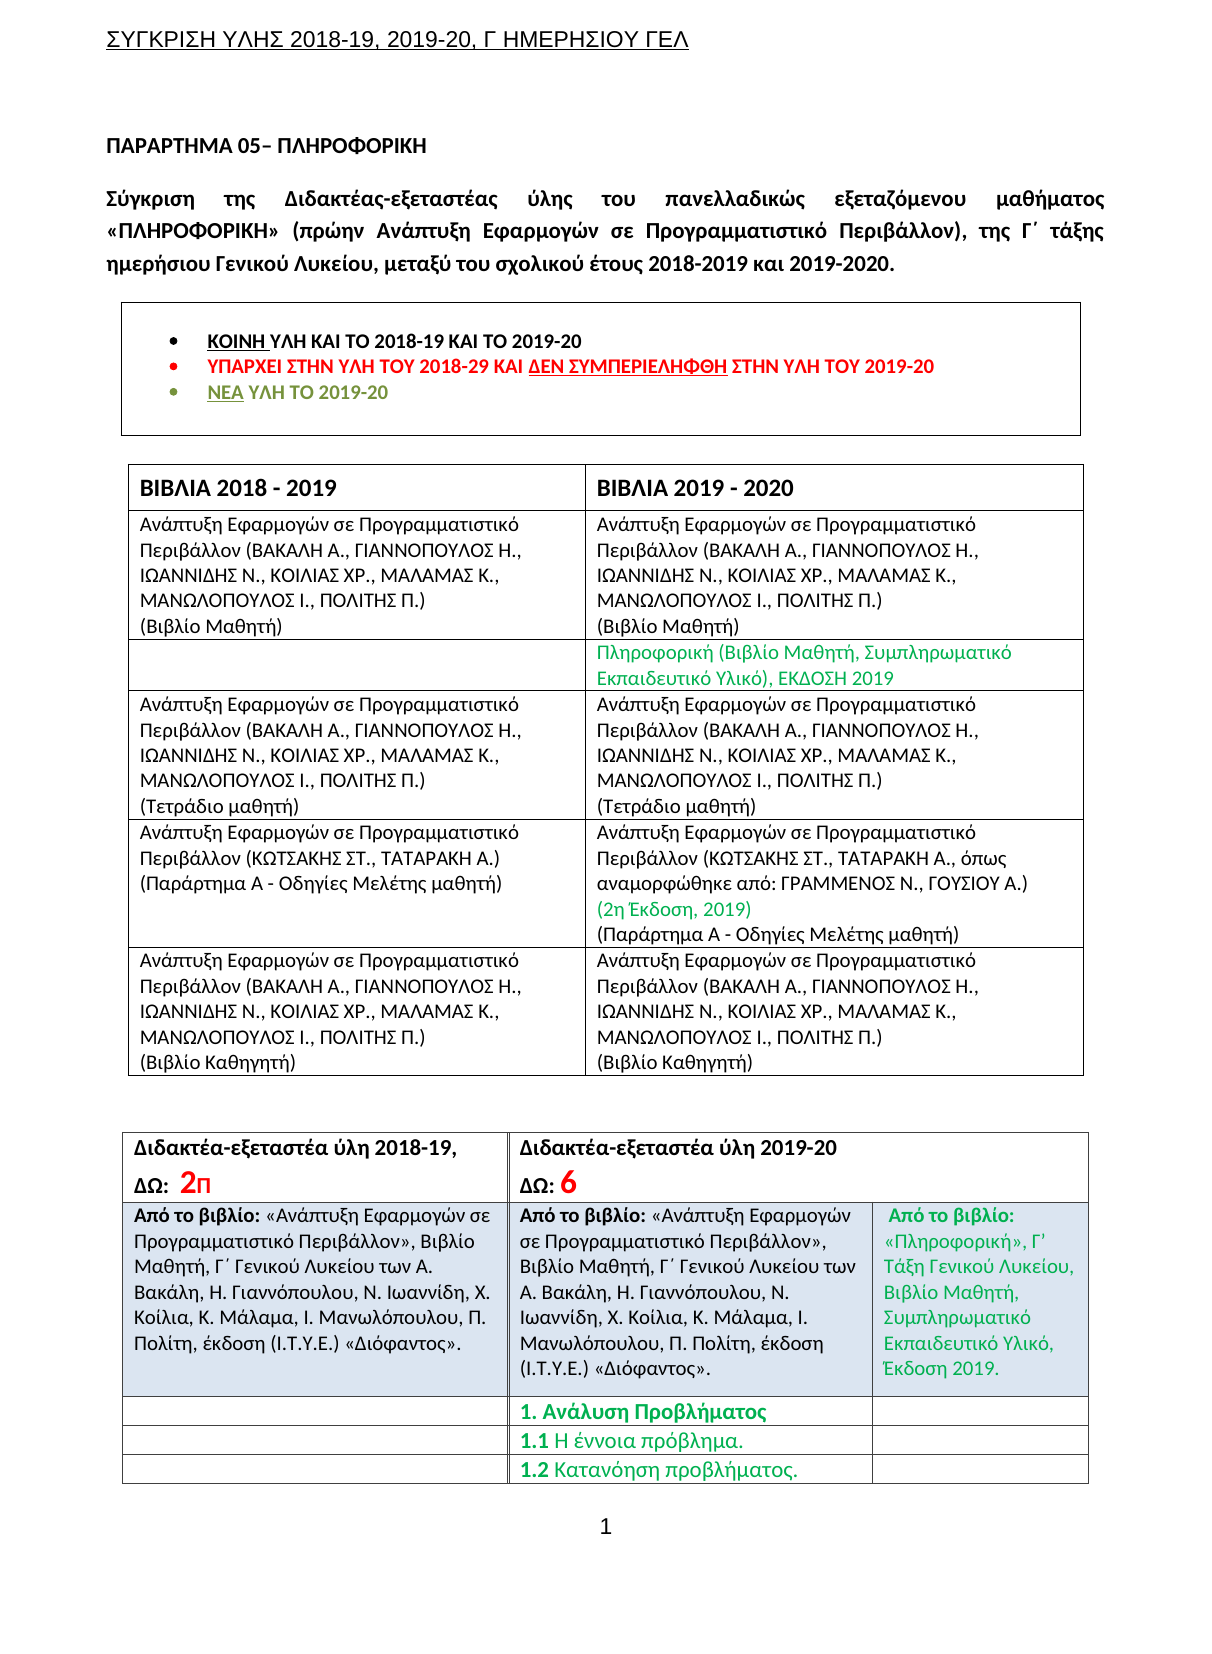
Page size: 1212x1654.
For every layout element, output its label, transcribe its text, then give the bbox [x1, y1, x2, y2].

table_cell Από το βιβλίο: «Πληροφορική», Γ’ Τάξη Γενικού Λυκείου, Βιβλίο Μαθητή, Συμπληρωματικό Εκπαιδευτικό Υλικό, Έκδοση 2019. [873, 1203, 1088, 1396]
table_cell Ανάπτυξη Εφαρμογών σε Προγραμματιστικό Περιβάλλον (ΒΑΚΑΛΗ Α., ΓΙΑΝΝΟΠΟΥΛΟΣ Η., ΙΩΑΝΝΙΔΗΣ Ν., ΚΟΙΛΙΑΣ ΧΡ., ΜΑΛΑΜΑΣ Κ., ΜΑΝΩΛΟΠΟΥΛΟΣ Ι., ΠΟΛΙΤΗΣ Π.) (Βιβλίο Μαθητή) [129, 511, 585, 638]
table_cell Ανάπτυξη Εφαρμογών σε Προγραμματιστικό Περιβάλλον (ΒΑΚΑΛΗ Α., ΓΙΑΝΝΟΠΟΥΛΟΣ Η., ΙΩΑΝΝΙΔΗΣ Ν., ΚΟΙΛΙΑΣ ΧΡ., ΜΑΛΑΜΑΣ Κ., ΜΑΝΩΛΟΠΟΥΛΟΣ Ι., ΠΟΛΙΤΗΣ Π.) (Τετράδιο μαθητή) [129, 691, 585, 818]
table_header Διδακτέα-εξεταστέα ύλη 2018-19, ΔΩ: 2Π [123, 1133, 507, 1202]
table_cell Ανάπτυξη Εφαρμογών σε Προγραμματιστικό Περιβάλλον (ΚΩΤΣΑΚΗΣ ΣΤ., ΤΑΤΑΡΑΚΗ Α., όπως αναμορφώθηκε από: ΓΡΑΜΜΕΝΟΣ Ν., ΓΟΥΣΙΟΥ Α.) (2η Έκδοση, 2019) (Παράρτημα Α - Οδηγίες Μελέτης μαθητή) [586, 820, 1083, 947]
table_cell [123, 1397, 507, 1425]
table_cell [123, 1455, 507, 1483]
table_cell [129, 640, 585, 690]
table_header ΒΙΒΛΙΑ 2018 - 2019 [129, 465, 585, 510]
table_cell Πληροφορική (Βιβλίο Μαθητή, Συμπληρωματικό Εκπαιδευτικό Υλικό), ΕΚΔΟΣΗ 2019 [586, 640, 1083, 690]
table_cell Ανάπτυξη Εφαρμογών σε Προγραμματιστικό Περιβάλλον (ΒΑΚΑΛΗ Α., ΓΙΑΝΝΟΠΟΥΛΟΣ Η., ΙΩΑΝΝΙΔΗΣ Ν., ΚΟΙΛΙΑΣ ΧΡ., ΜΑΛΑΜΑΣ Κ., ΜΑΝΩΛΟΠΟΥΛΟΣ Ι., ΠΟΛΙΤΗΣ Π.) (Βιβλίο Καθηγητή) [586, 948, 1083, 1075]
table_cell [873, 1397, 1088, 1425]
table_cell Ανάπτυξη Εφαρμογών σε Προγραμματιστικό Περιβάλλον (ΒΑΚΑΛΗ Α., ΓΙΑΝΝΟΠΟΥΛΟΣ Η., ΙΩΑΝΝΙΔΗΣ Ν., ΚΟΙΛΙΑΣ ΧΡ., ΜΑΛΑΜΑΣ Κ., ΜΑΝΩΛΟΠΟΥΛΟΣ Ι., ΠΟΛΙΤΗΣ Π.) (Βιβλίο Καθηγητή) [129, 948, 585, 1075]
table_header ΒΙΒΛΙΑ 2019 - 2020 [586, 465, 1083, 510]
text Σύγκριση της Διδακτέας-εξεταστέας ύλης του πανελλαδικώς εξεταζόμενου μαθήματος «ΠΛΗΡΟΦΟΡΙΚΗ» (πρώην Ανάπτυξη Εφαρμογών σε Προγραμματιστικό Περιβάλλον), της Γ΄ τάξης ημερήσιου Γενικού Λυκείου, μεταξύ του σχολικού έτους 2018-2019 και 2019-2020. [106, 184, 1105, 277]
table_cell Ανάπτυξη Εφαρμογών σε Προγραμματιστικό Περιβάλλον (ΚΩΤΣΑΚΗΣ ΣΤ., ΤΑΤΑΡΑΚΗ Α.) (Παράρτημα Α - Οδηγίες Μελέτης μαθητή) [129, 820, 585, 947]
table_cell Ανάπτυξη Εφαρμογών σε Προγραμματιστικό Περιβάλλον (ΒΑΚΑΛΗ Α., ΓΙΑΝΝΟΠΟΥΛΟΣ Η., ΙΩΑΝΝΙΔΗΣ Ν., ΚΟΙΛΙΑΣ ΧΡ., ΜΑΛΑΜΑΣ Κ., ΜΑΝΩΛΟΠΟΥΛΟΣ Ι., ΠΟΛΙΤΗΣ Π.) (Τετράδιο μαθητή) [586, 691, 1083, 818]
text ΠΑΡΑΡΤΗΜΑ 05– ΠΛΗΡΟΦΟΡΙΚΗ [106, 131, 1105, 159]
table_header Διδακτέα-εξεταστέα ύλη 2019-20 ΔΩ: 6 [510, 1133, 1088, 1202]
table_cell Ανάπτυξη Εφαρμογών σε Προγραμματιστικό Περιβάλλον (ΒΑΚΑΛΗ Α., ΓΙΑΝΝΟΠΟΥΛΟΣ Η., ΙΩΑΝΝΙΔΗΣ Ν., ΚΟΙΛΙΑΣ ΧΡ., ΜΑΛΑΜΑΣ Κ., ΜΑΝΩΛΟΠΟΥΛΟΣ Ι., ΠΟΛΙΤΗΣ Π.) (Βιβλίο Μαθητή) [586, 511, 1083, 638]
table_cell [873, 1455, 1088, 1483]
table_cell [873, 1426, 1088, 1454]
table_cell Από το βιβλίο: «Ανάπτυξη Εφαρμογών σε Προγραμματιστικό Περιβάλλον», Βιβλίο Μαθητή, Γ΄ Γενικού Λυκείου των Α. Βακάλη, Η. Γιαννόπουλου, Ν. Ιωαννίδη, Χ. Κοίλια, Κ. Μάλαμα, Ι. Μανωλόπουλου, Π. Πολίτη, έκδοση (Ι.Τ.Υ.Ε.) «Διόφαντος». [510, 1203, 872, 1396]
table_cell 1.1 Η έννοια πρόβλημα. [510, 1426, 872, 1454]
table_cell Από το βιβλίο: «Ανάπτυξη Εφαρμογών σε Προγραμματιστικό Περιβάλλον», Βιβλίο Μαθητή, Γ΄ Γενικού Λυκείου των Α. Βακάλη, Η. Γιαννόπουλου, Ν. Ιωαννίδη, Χ. Κοίλια, Κ. Μάλαμα, Ι. Μανωλόπουλου, Π. Πολίτη, έκδοση (Ι.Τ.Υ.Ε.) «Διόφαντος». [123, 1203, 507, 1396]
table_cell [123, 1426, 507, 1454]
table_cell 1.2 Κατανόηση προβλήματος. [510, 1455, 872, 1483]
table_cell 1. Ανάλυση Προβλήματος [510, 1397, 872, 1425]
table_header ΚΟΙΝΗ ΥΛΗ ΚΑΙ ΤΟ 2018-19 ΚΑΙ ΤΟ 2019-20 ΥΠΑΡΧΕΙ ΣΤΗΝ ΥΛΗ ΤΟΥ 2018-29 ΚΑΙ ΔΕΝ ΣΥΜΠΕΡΙΕΛΗΦΘΗ ΣΤΗΝ ΥΛΗ ΤΟΥ 2019-20 ΝΕΑ ΥΛΗ ΤΟ 2019-20 [122, 303, 1080, 435]
